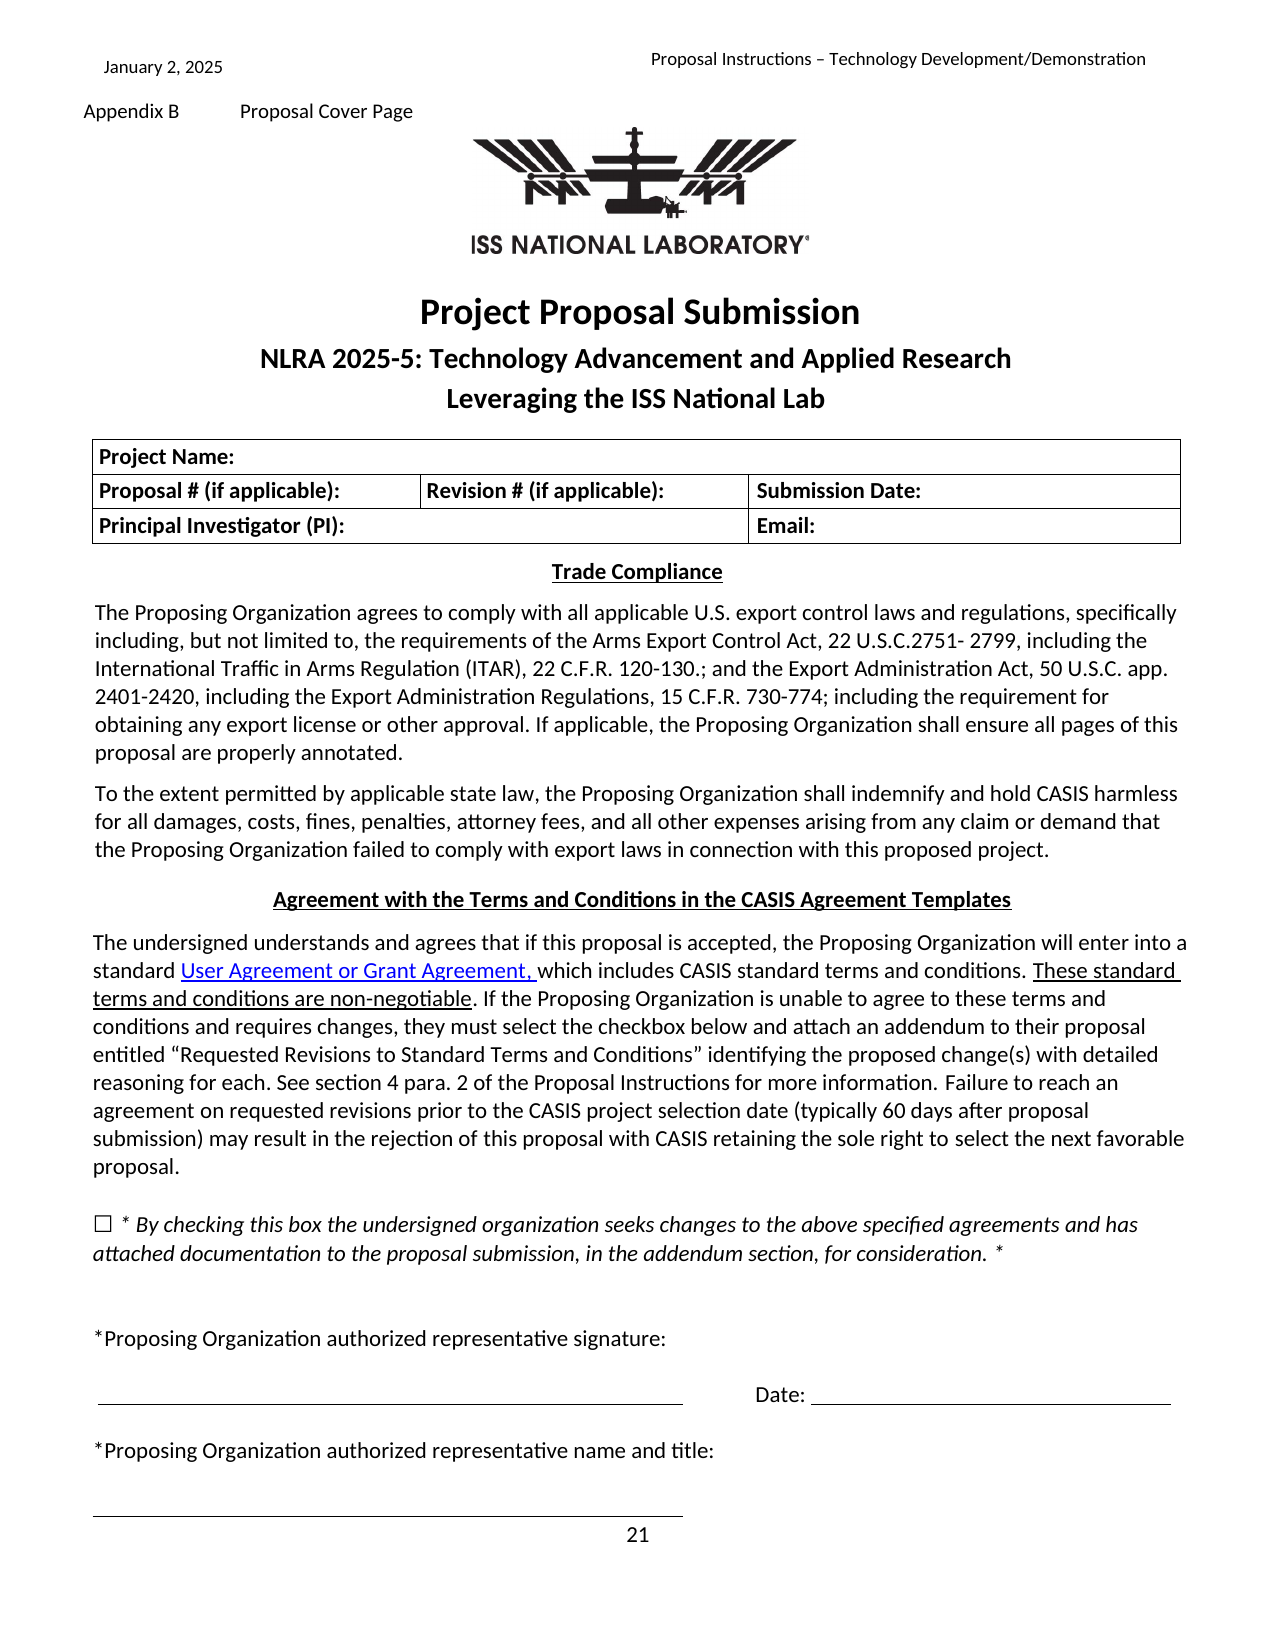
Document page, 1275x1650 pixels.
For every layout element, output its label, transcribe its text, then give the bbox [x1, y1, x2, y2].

table_cell Submission Date: [749, 475, 1180, 508]
text *Proposing Organization authorized representative signature: [93, 1324, 1192, 1352]
text ☐ * By checking this box the undersigned organization seeks changes to the above specified agreements and has attached documentation to the proposal submission, in the addendum section, for consideration. * [93, 1208, 1192, 1268]
text Trade Compliance [366, 557, 909, 585]
text Date: [93, 1380, 1192, 1408]
text Agreement with the Terms and Conditions in the CASIS Agreement Templates [93, 885, 1192, 913]
table_cell Principal Investigator (PI): [93, 509, 748, 543]
text Project Proposal Submission [121, 288, 1160, 334]
text The Proposing Organization agrees to comply with all applicable U.S. export control laws and regulations, specifically including, but not limited to, the requirements of the Arms Export Control Act, 22 U.S.C.2751- 2799, including the International Traffic in Arms Regulation (ITAR), 22 C.F.R. 120-130.; and the Export Administration Act, 50 U.S.C. app. 2401-2420, including the Export Administration Regulations, 15 C.F.R. 730-774; including the requirement for obtaining any export license or other approval. If applicable, the Proposing Organization shall ensure all pages of this proposal are properly annotated. [94, 598, 1181, 766]
table_cell Email: [749, 509, 1180, 543]
table_cell Revision # (if applicable): [421, 475, 748, 508]
text To the extent permitted by applicable state law, the Proposing Organization shall indemnify and hold CASIS harmless for all damages, costs, fines, penalties, attorney fees, and all other expenses arising from any claim or demand that the Proposing Organization failed to comply with export laws in connection with this proposed project. [94, 779, 1181, 863]
text The undersigned understands and agrees that if this proposal is accepted, the Proposing Organization will enter into a standard User Agreement or Grant Agreement, which includes CASIS standard terms and conditions. These standard terms and conditions are non-negotiable. If the Proposing Organization is unable to agree to these terms and conditions and requires changes, they must select the checkbox below and attach an addendum to their proposal entitled “Requested Revisions to Standard Terms and Conditions” identifying the proposed change(s) with detailed reasoning for each. See section 4 para. 2 of the Proposal Instructions for more information. Failure to reach an agreement on requested revisions prior to the CASIS project selection date (typically 60 days after proposal submission) may result in the rejection of this proposal with CASIS retaining the sole right to select the next favorable proposal. [93, 928, 1192, 1180]
text Leveraging the ISS National Lab [111, 380, 1160, 416]
text NLRA 2025-5: Technology Advancement and Applied Research [111, 340, 1160, 376]
text *Proposing Organization authorized representative name and title: [93, 1436, 1192, 1464]
table_cell Proposal # (if applicable): [93, 475, 420, 508]
table_header Project Name: [93, 440, 1180, 474]
text Proposal Cover Page [83, 98, 1192, 123]
picture [471, 127, 810, 254]
